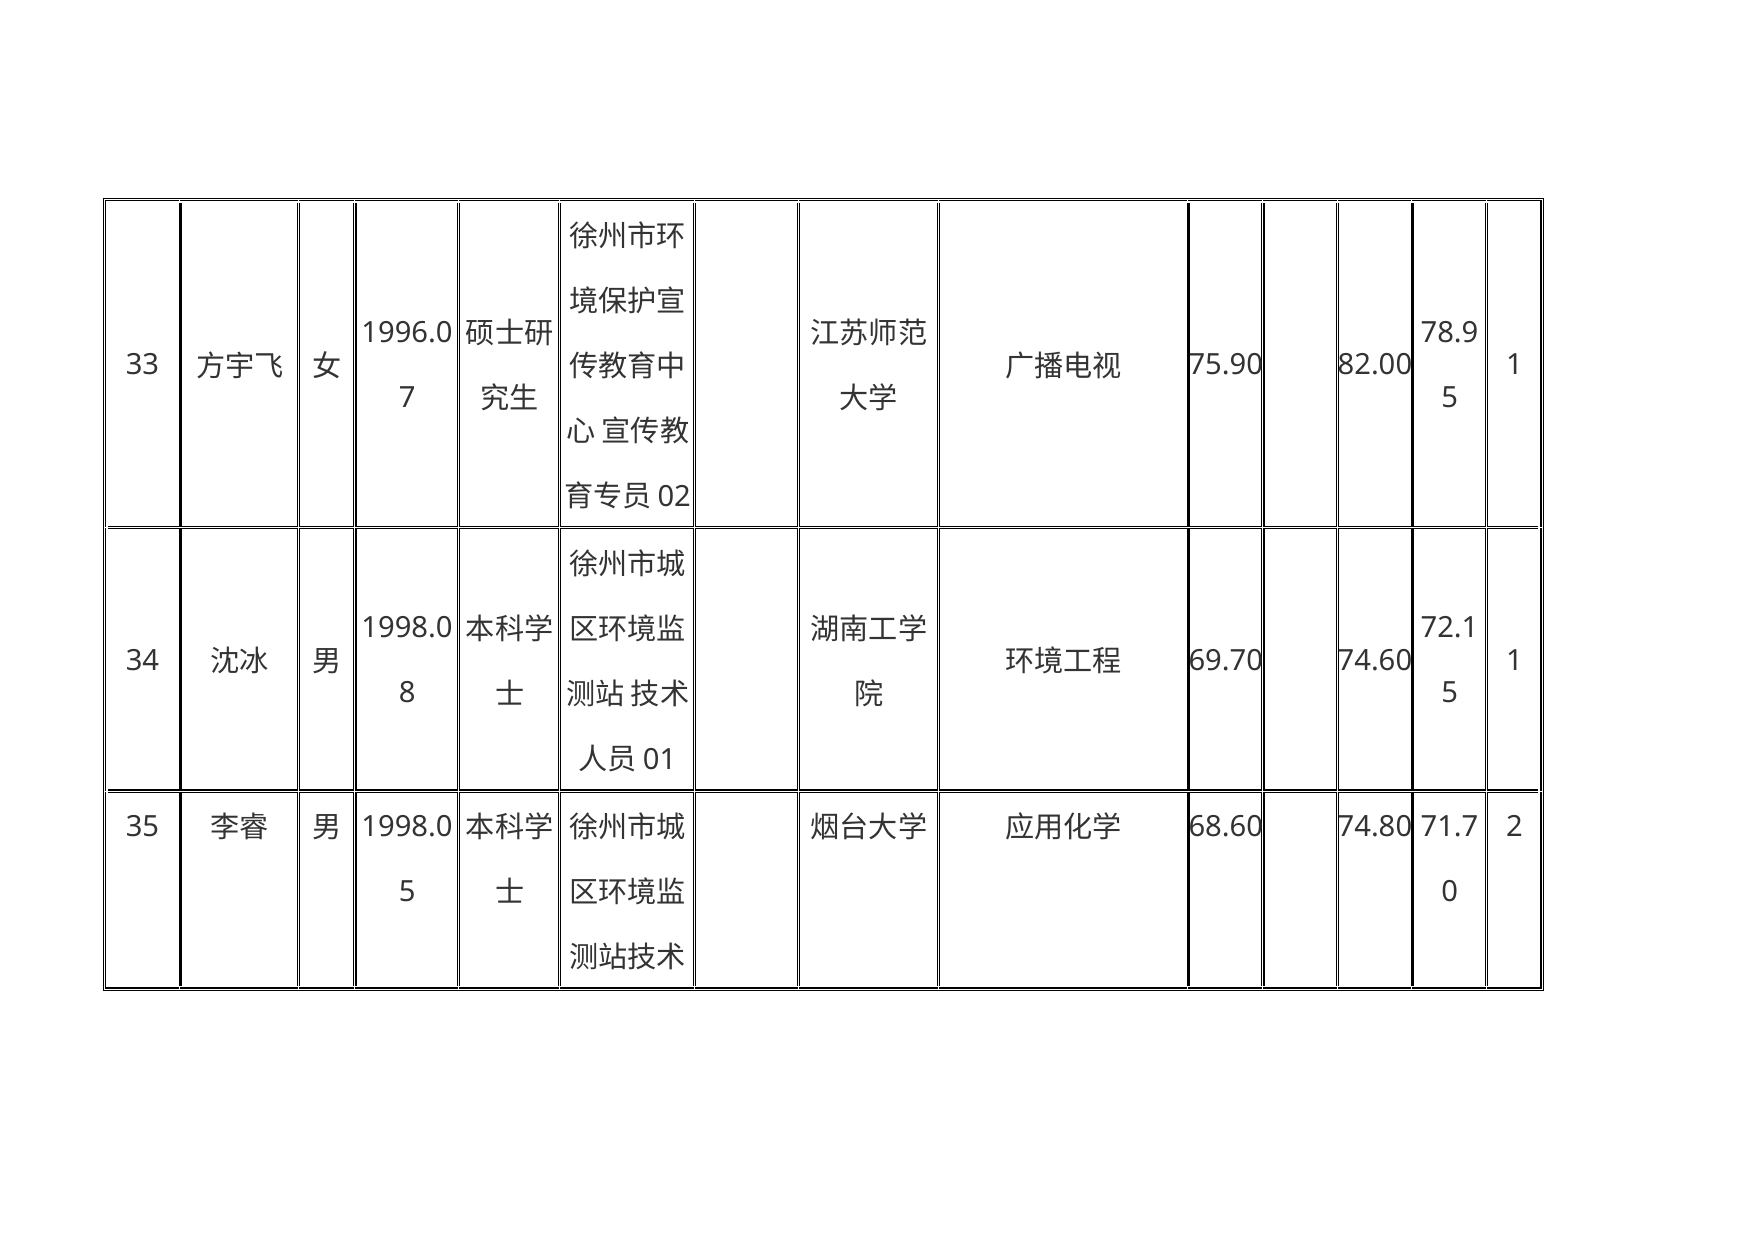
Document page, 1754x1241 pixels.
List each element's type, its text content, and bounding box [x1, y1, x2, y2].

table_cell 女 [299, 199, 355, 526]
table_cell 本科学士 [459, 793, 560, 987]
table_cell 74.80 [1338, 793, 1412, 987]
table_cell 环境工程 [940, 529, 1187, 789]
table_cell 男 [300, 529, 353, 789]
table_cell [695, 201, 799, 526]
table_cell 男 [299, 789, 355, 987]
table_cell 方宇飞 [180, 201, 299, 526]
table_cell 硕士研究生 [459, 201, 560, 526]
table_cell 75.90 [1188, 199, 1263, 526]
table_cell 烟台大学 [799, 793, 939, 987]
table_cell 78.95 [1412, 201, 1486, 526]
table_cell 1998.08 [357, 529, 457, 789]
table_cell 李睿 [180, 793, 299, 987]
table_cell [695, 793, 799, 987]
table_cell 35 [106, 789, 180, 987]
table_cell 69.70 [1190, 529, 1261, 789]
table_cell 广播电视 [939, 199, 1188, 526]
table_cell 1 [1486, 526, 1542, 789]
table_cell [1265, 529, 1336, 789]
table_cell 湖南工学院 [800, 529, 937, 789]
table_cell 1996.07 [355, 201, 459, 526]
table_cell 82.00 [1338, 199, 1412, 526]
table_cell 应用化学 [939, 793, 1188, 987]
table_cell 74.60 [1339, 529, 1411, 789]
table_cell 沈冰 [182, 529, 297, 789]
table_cell 34 [104, 526, 180, 789]
table_cell 徐州市城区环境监测站 技术人员01 [561, 529, 693, 789]
table_cell 72.15 [1414, 529, 1485, 789]
table_cell [1263, 201, 1337, 526]
table_cell 本科学士 [460, 529, 558, 789]
table_cell 徐州市环境保护宣传教育中心 宣传教育专员02 [560, 201, 695, 526]
table_cell 33 [104, 199, 180, 526]
table_cell [1263, 793, 1337, 987]
table_cell [696, 529, 797, 789]
table_cell 2 [1486, 789, 1541, 987]
table_cell 68.60 [1188, 789, 1263, 987]
table_cell 江苏师范大学 [799, 201, 939, 526]
table_cell 1 [1486, 201, 1540, 526]
table_cell 71.70 [1412, 793, 1486, 987]
table_cell 1998.05 [355, 793, 459, 987]
table_cell 徐州市城区环境监测站技术人员01 [560, 793, 695, 987]
